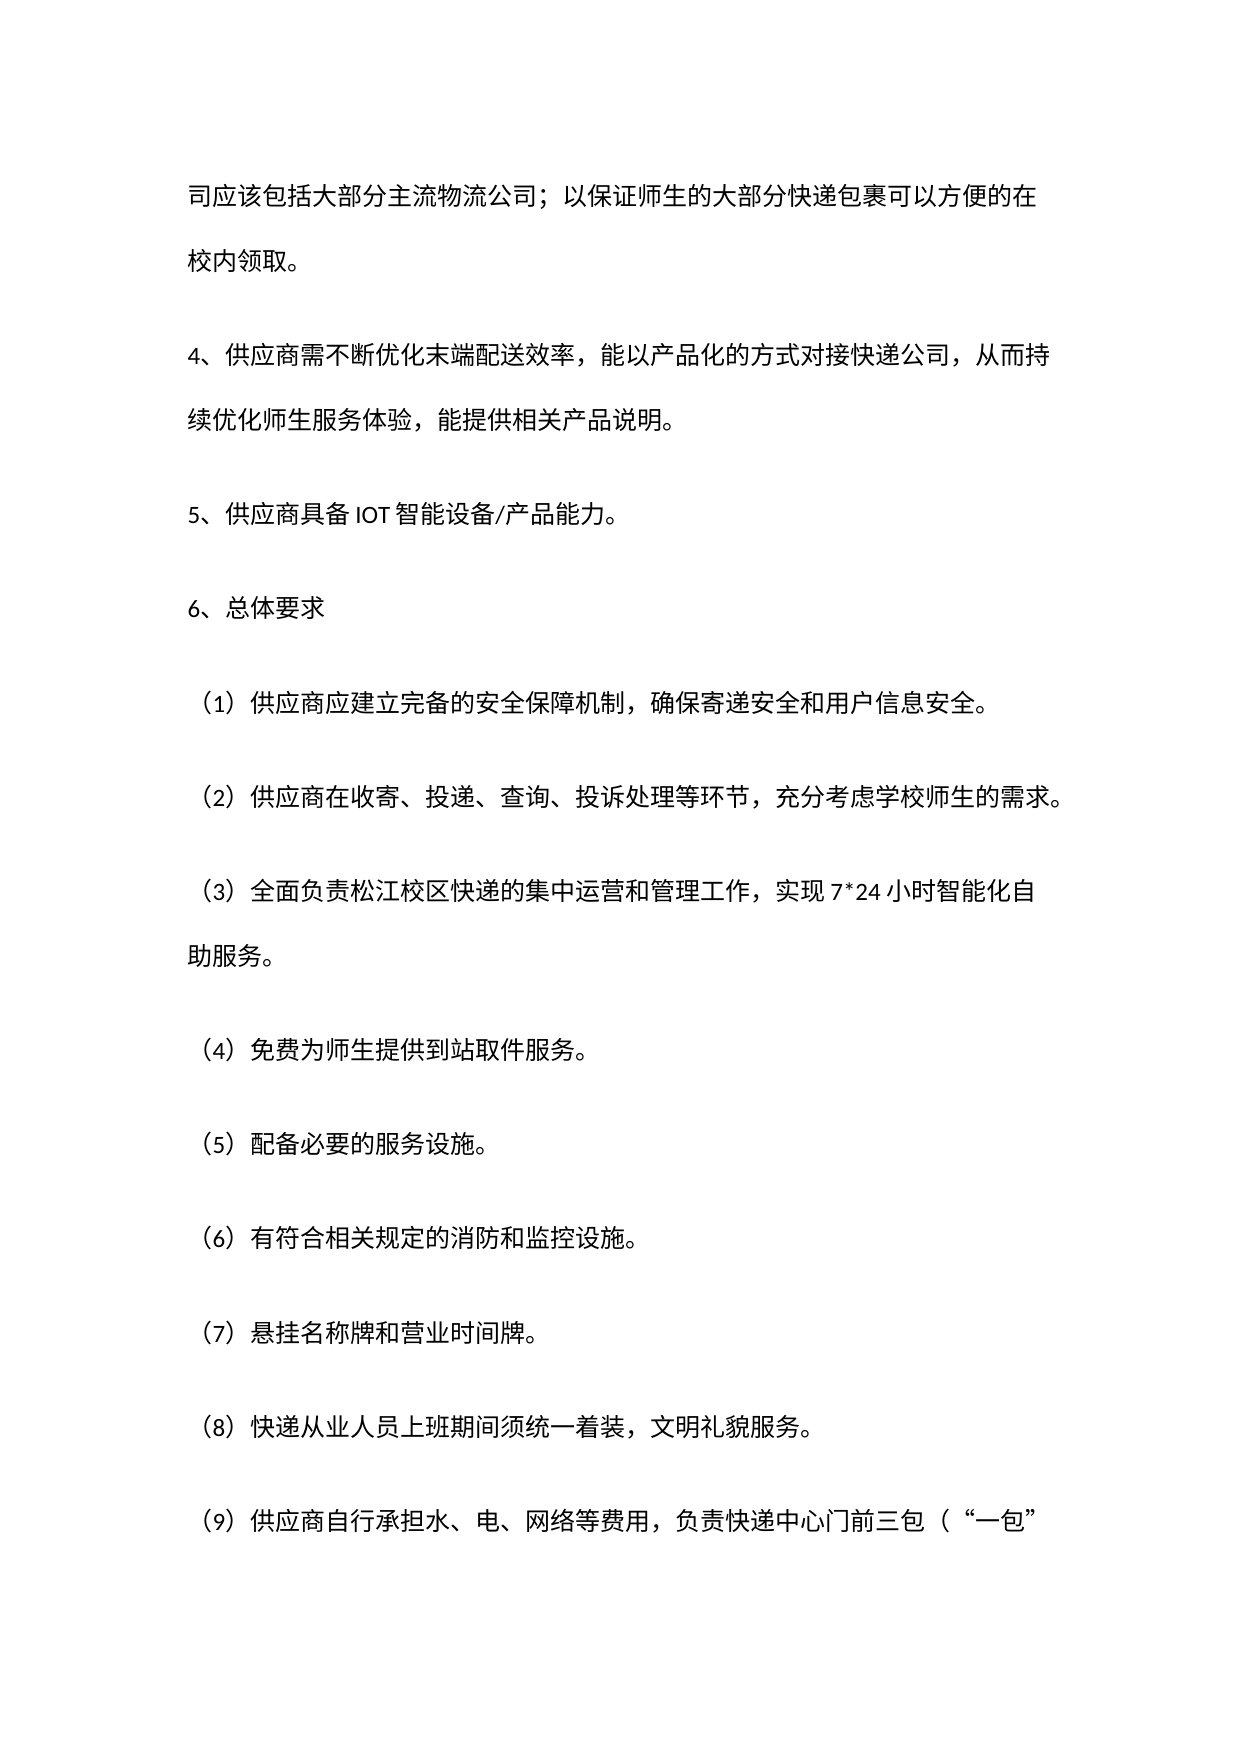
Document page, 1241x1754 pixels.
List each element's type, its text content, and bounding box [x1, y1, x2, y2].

text （8）快递从业人员上班期间须统一着装，文明礼貌服务。 [187, 1393, 1053, 1458]
text （3）全面负责松江校区快递的集中运营和管理工作，实现7*24小时智能化自助服务。 [187, 857, 1053, 987]
text （4）免费为师生提供到站取件服务。 [187, 1016, 1053, 1081]
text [187, 162, 1053, 292]
text 5、供应商具备IOT智能设备/产品能力。 [187, 480, 1053, 545]
text （2）供应商在收寄、投递、查询、投诉处理等环节，充分考虑学校师生的需求。 [187, 763, 1053, 828]
text （6）有符合相关规定的消防和监控设施。 [187, 1204, 1053, 1269]
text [187, 1487, 1053, 1552]
text （7）悬挂名称牌和营业时间牌。 [187, 1299, 1053, 1364]
text （1）供应商应建立完备的安全保障机制，确保寄递安全和用户信息安全。 [187, 669, 1053, 734]
text （5）配备必要的服务设施。 [187, 1110, 1053, 1175]
text 6、总体要求 [187, 574, 1053, 639]
text 4、供应商需不断优化末端配送效率，能以产品化的方式对接快递公司，从而持续优化师生服务体验，能提供相关产品说明。 [187, 321, 1053, 451]
